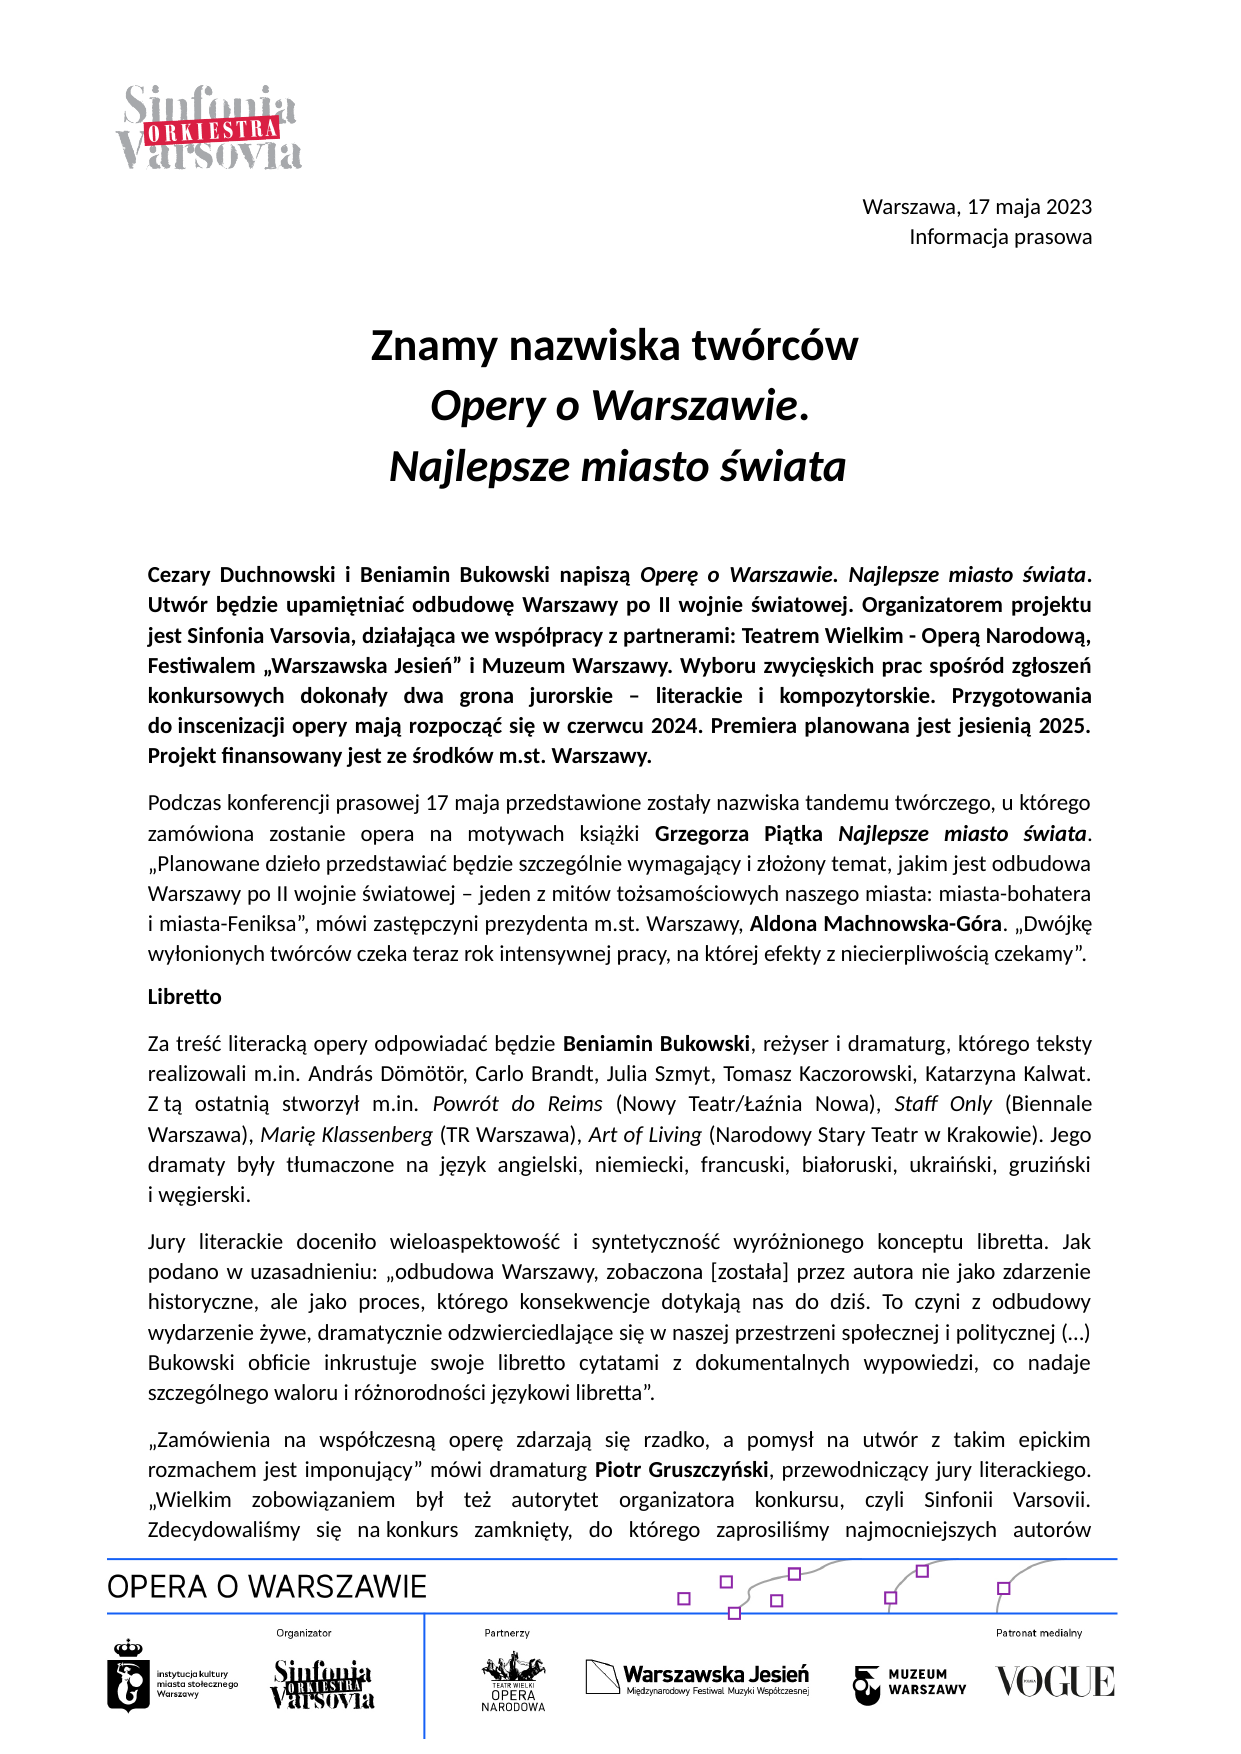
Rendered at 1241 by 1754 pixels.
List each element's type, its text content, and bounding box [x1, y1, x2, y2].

text Cezary Duchnowski i Beniamin Bukowski napiszą Operę o Warszawie. Najlepsze miasto świata. Utwór będzie upamiętniać odbudowę Warszawy po II wojnie światowej. Organizatorem projektu jest Sinfonia Varsovia, działająca we współpracy z partnerami: Teatrem Wielkim - Operą Narodową, Festiwalem „Warszawska Jesień” i Muzeum Warszawy. Wyboru zwycięskich prac spośród zgłoszeń konkursowych dokonały dwa grona jurorskie – literackie i kompozytorskie. Przygotowania do inscenizacji opery mają rozpocząć się w czerwcu 2024. Premiera planowana jest jesienią 2025. Projekt finansowany jest ze środków m.st. Warszawy. [148, 560, 1093, 770]
text Warszawa, 17 maja 2023 Informacja prasowa [148, 192, 1093, 250]
text Jury literackie doceniło wieloaspektowość i syntetyczność wyróżnionego konceptu libretta. Jak podano w uzasadnieniu: „odbudowa Warszawy, zobaczona [została] przez autora nie jako zdarzenie historyczne, ale jako proces, którego konsekwencje dotykają nas do dziś. To czyni z odbudowy wydarzenie żywe, dramatycznie odzwierciedlające się w naszej przestrzeni społecznej i politycznej (…) Bukowski obficie inkrustuje swoje libretto cytatami z dokumentalnych wypowiedzi, co nadaje szczególnego waloru i różnorodności językowi libretta”. [148, 1227, 1093, 1406]
text Podczas konferencji prasowej 17 maja przedstawione zostały nazwiska tandemu twórczego, u którego zamówiona zostanie opera na motywach książki Grzegorza Piątka Najlepsze miasto świata. „Planowane dzieło przedstawiać będzie szczególnie wymagający i złożony temat, jakim jest odbudowa Warszawy po II wojnie światowej – jeden z mitów tożsamościowych naszego miasta: miasta-bohatera i miasta-Feniksa”, mówi zastępczyni prezydenta m.st. Warszawy, Aldona Machnowska-Góra. „Dwójkę wyłonionych twórców czeka teraz rok intensywnej pracy, na której efekty z niecierpliwością czekamy”. [148, 788, 1093, 968]
picture [80, 1558, 1142, 1739]
text Libretto [148, 982, 1093, 1010]
text Znamy nazwiska twórców Opery o Warszawie. Najlepsze miasto świata [148, 316, 1093, 492]
text Za treść literacką opery odpowiadać będzie Beniamin Bukowski, reżyser i dramaturg, którego teksty realizowali m.in. András Dömötör, Carlo Brandt, Julia Szmyt, Tomasz Kaczorowski, Katarzyna Kalwat. Z tą ostatnią stworzył m.in. Powrót do Reims (Nowy Teatr/Łaźnia Nowa), Staff Only (Biennale Warszawa), Marię Klassenberg (TR Warszawa), Art of Living (Narodowy Stary Teatr w Krakowie). Jego dramaty były tłumaczone na język angielski, niemiecki, francuski, białoruski, ukraiński, gruziński i węgierski. [148, 1029, 1093, 1208]
picture [110, 81, 307, 173]
